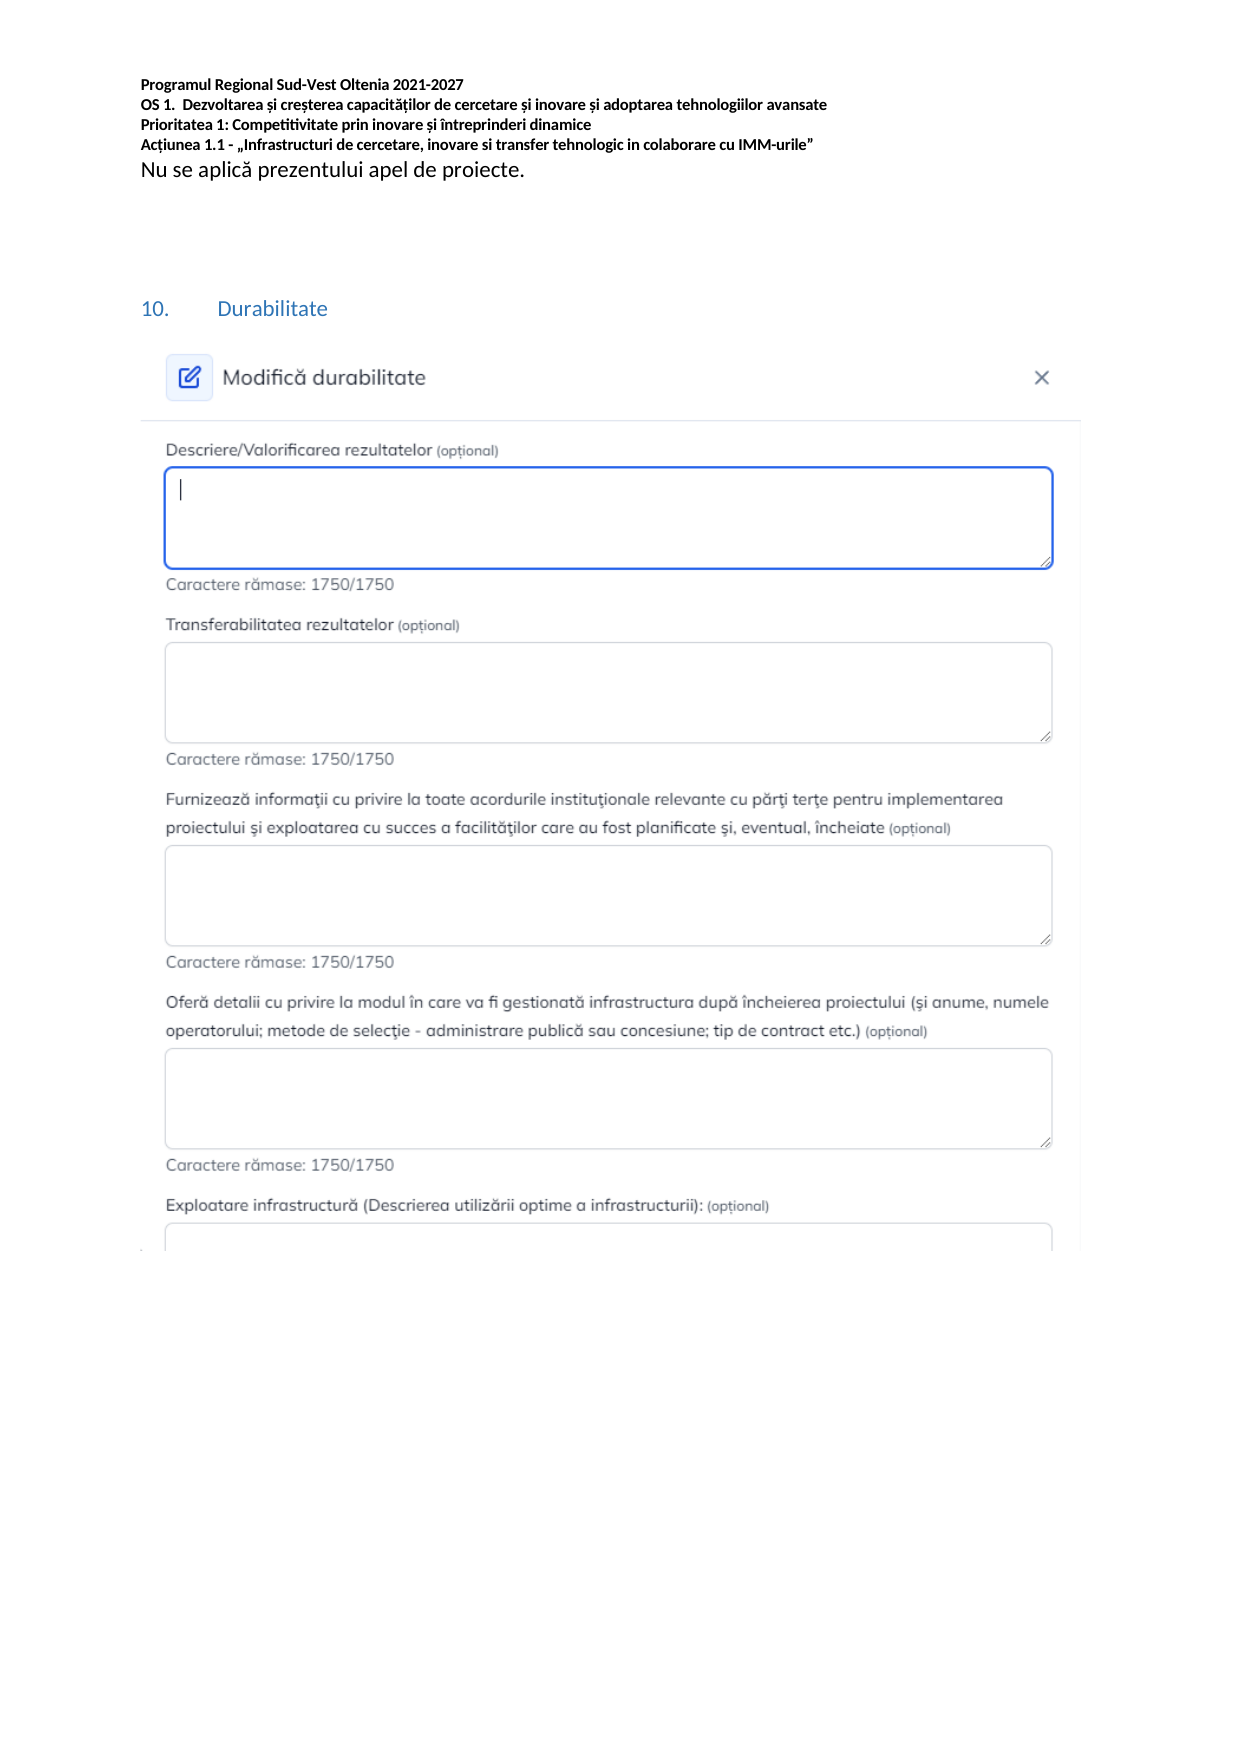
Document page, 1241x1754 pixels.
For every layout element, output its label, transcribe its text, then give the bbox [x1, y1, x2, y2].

picture [140, 347, 1081, 1251]
text Nu se aplică prezentului apel de proiecte. [141, 155, 1122, 183]
subtitle Durabilitate [141, 294, 1122, 322]
